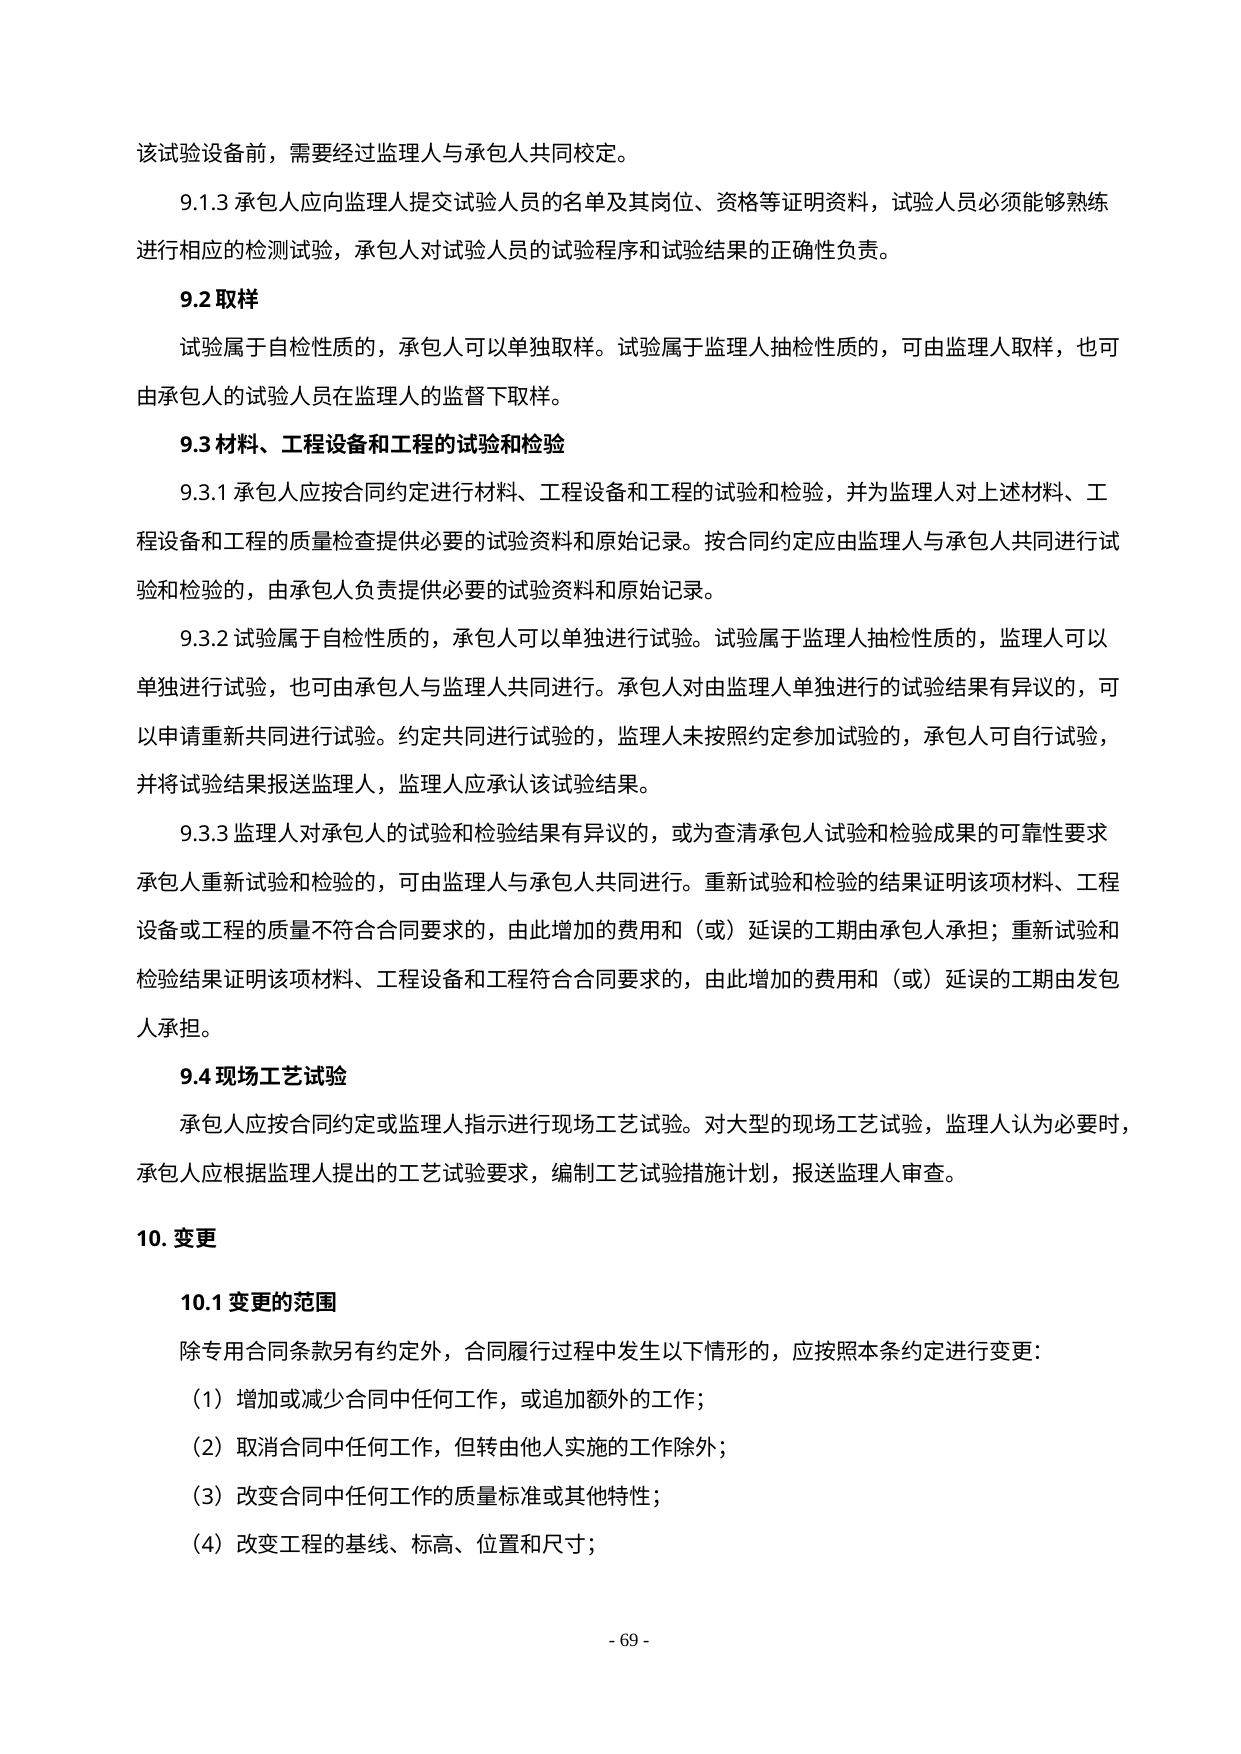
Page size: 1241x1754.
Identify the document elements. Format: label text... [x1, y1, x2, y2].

text 9.3.3监理人对承包人的试验和检验结果有异议的，或为查清承包人试验和检验成果的可靠性要求承包人重新试验和检验的，可由监理人与承包人共同进行。重新试验和检验的结果证明该项材料、工程设备或工程的质量不符合合同要求的，由此增加的费用和（或）延误的工期由承包人承担；重新试验和检验结果证明该项材料、工程设备和工程符合合同要求的，由此增加的费用和（或）延误的工期由发包人承担。 [136, 815, 1122, 1043]
subtitle 9.2取样 [136, 281, 1122, 314]
text （2）取消合同中任何工作，但转由他人实施的工作除外； [136, 1430, 1122, 1462]
text （3）改变合同中任何工作的质量标准或其他特性； [136, 1478, 1122, 1511]
text 9.1.3 承包人应向监理人提交试验人员的名单及其岗位、资格等证明资料，试验人员必须能够熟练进行相应的检测试验，承包人对试验人员的试验程序和试验结果的正确性负责。 [136, 184, 1122, 265]
text 承包人应按合同约定或监理人指示进行现场工艺试验。对大型的现场工艺试验，监理人认为必要时，承包人应根据监理人提出的工艺试验要求，编制工艺试验措施计划，报送监理人审查。 [136, 1107, 1122, 1188]
text 除专用合同条款另有约定外，合同履行过程中发生以下情形的，应按照本条约定进行变更： [136, 1333, 1122, 1366]
subtitle 10.1变更的范围 [136, 1285, 1122, 1317]
subtitle 9.3材料、工程设备和工程的试验和检验 [136, 427, 1122, 459]
subtitle 10. 变更 [136, 1220, 1122, 1253]
subtitle 9.4现场工艺试验 [136, 1059, 1122, 1091]
text （1）增加或减少合同中任何工作，或追加额外的工作； [136, 1382, 1122, 1414]
text 9.3.1承包人应按合同约定进行材料、工程设备和工程的试验和检验，并为监理人对上述材料、工程设备和工程的质量检查提供必要的试验资料和原始记录。按合同约定应由监理人与承包人共同进行试验和检验的，由承包人负责提供必要的试验资料和原始记录。 [136, 475, 1122, 605]
text （4）改变工程的基线、标高、位置和尺寸； [136, 1527, 1122, 1559]
text 试验属于自检性质的，承包人可以单独取样。试验属于监理人抽检性质的，可由监理人取样，也可由承包人的试验人员在监理人的监督下取样。 [136, 329, 1122, 411]
text 9.3.2试验属于自检性质的，承包人可以单独进行试验。试验属于监理人抽检性质的，监理人可以单独进行试验，也可由承包人与监理人共同进行。承包人对由监理人单独进行的试验结果有异议的，可以申请重新共同进行试验。约定共同进行试验的，监理人未按照约定参加试验的，承包人可自行试验，并将试验结果报送监理人，监理人应承认该试验结果。 [136, 621, 1122, 799]
text 承包人配置的试验设备要符合相应试验规程的要求并经过具有资质的检测单位检测，且在正式使用该试验设备前，需要经过监理人与承包人共同校定。 [136, 136, 1122, 168]
